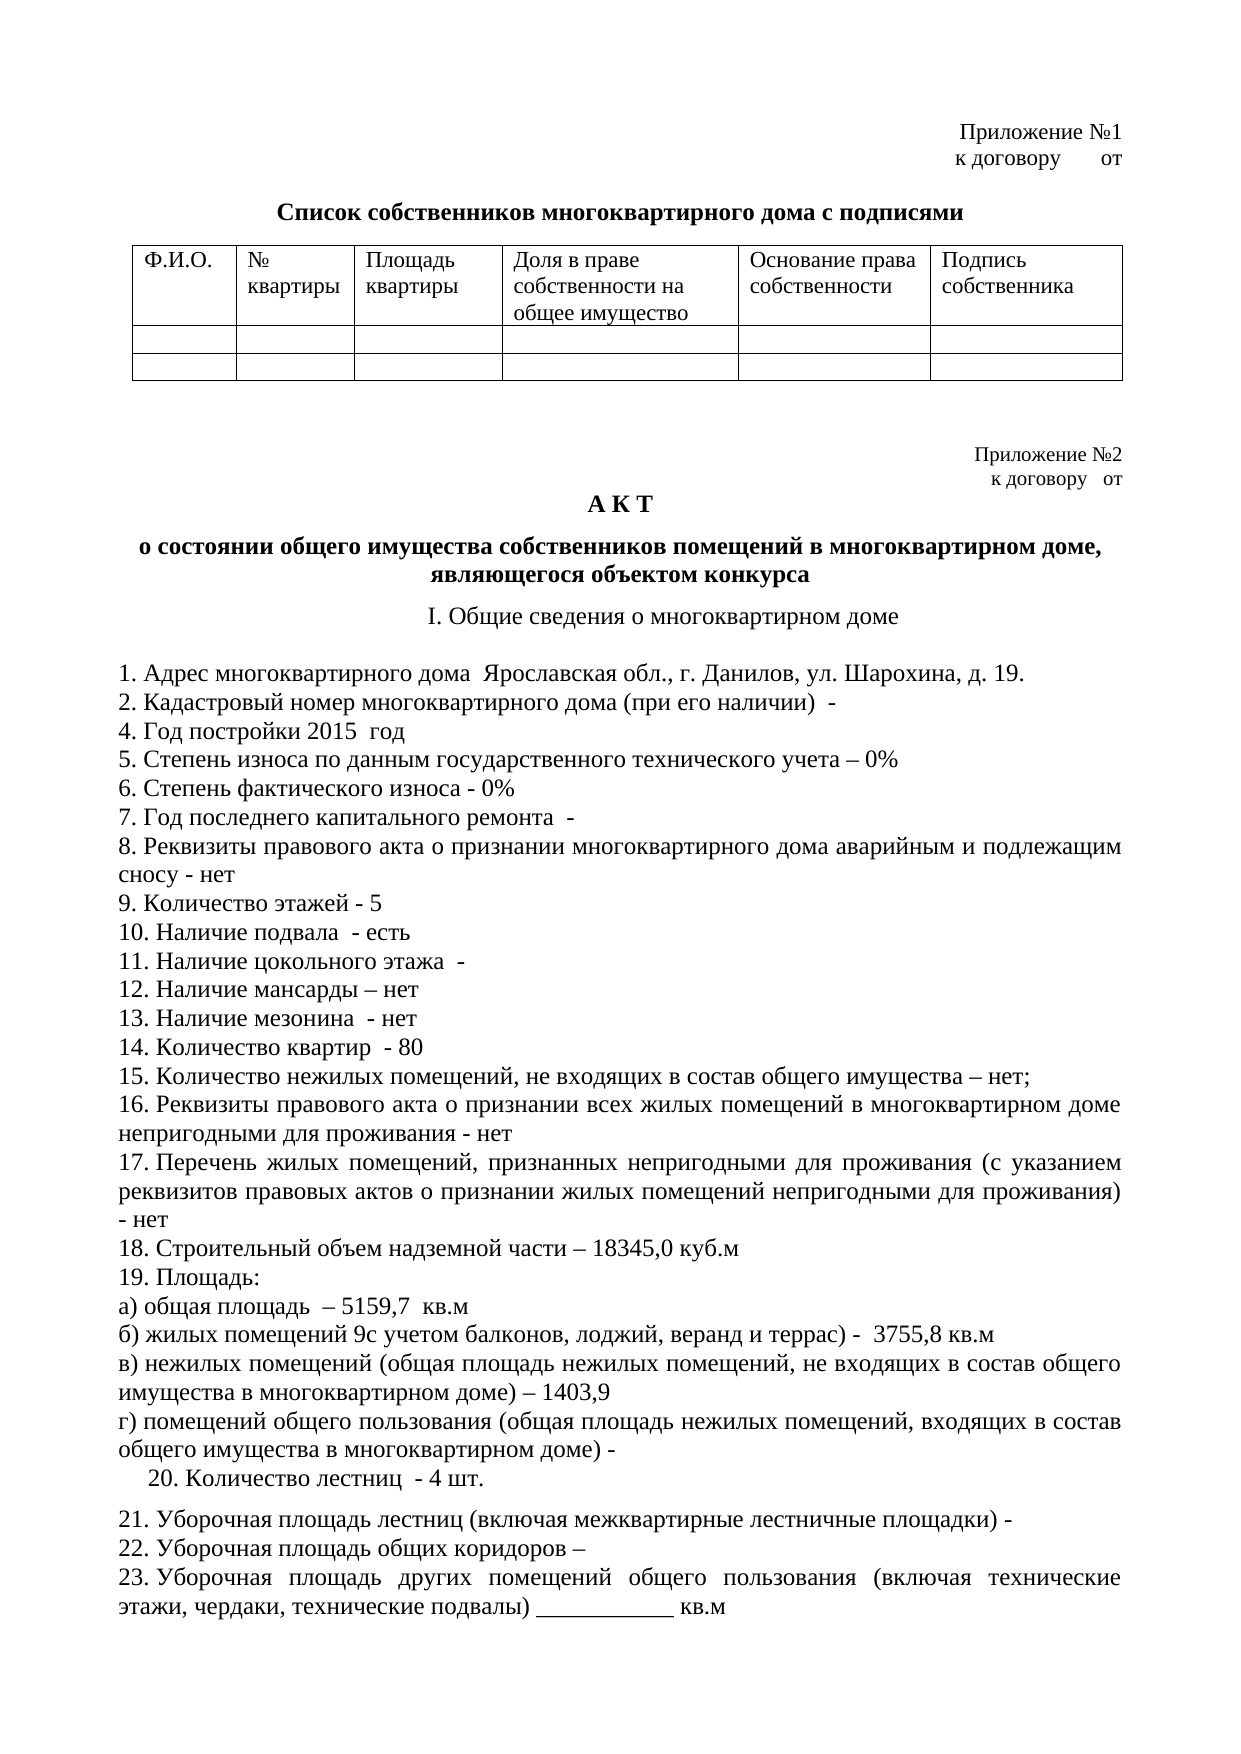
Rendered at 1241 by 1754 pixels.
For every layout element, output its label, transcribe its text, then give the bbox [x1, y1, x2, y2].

text 15. Количество нежилых помещений, не входящих в состав общего имущества – нет; [118, 1061, 1122, 1089]
text о состоянии общего имущества собственников помещений в многоквартирном доме, являющегося объектом конкурса [118, 531, 1122, 588]
text I. Общие сведения о многоквартирном доме [131, 601, 1122, 629]
text в) нежилых помещений (общая площадь нежилых помещений, не входящих в состав общего имущества в многоквартирном доме) – 1403,9 [118, 1348, 1122, 1406]
text 8. Реквизиты правового акта о признании многоквартирного дома аварийным и подлежащим сносу - нет [118, 831, 1122, 888]
table_cell [355, 326, 502, 353]
text 6. Степень фактического износа - 0% [118, 773, 1122, 802]
text 5. Степень износа по данным государственного технического учета – 0% [118, 744, 1122, 773]
text 16. Реквизиты правового акта о признании всех жилых помещений в многоквартирном доме непригодными для проживания - нет [118, 1089, 1122, 1147]
text Приложение №2 [118, 441, 1122, 466]
text 12. Наличие мансарды – нет [118, 974, 1122, 1003]
text г) помещений общего пользования (общая площадь нежилых помещений, входящих в состав общего имущества в многоквартирном доме) - [118, 1406, 1122, 1463]
text 19. Площадь: [118, 1262, 1122, 1291]
table_cell [503, 326, 738, 353]
text б) жилых помещений 9с учетом балконов, лоджий, веранд и террас) - 3755,8 кв.м [118, 1319, 1122, 1348]
table_cell [237, 326, 354, 353]
text а) общая площадь – 5159,7 кв.м [118, 1291, 1122, 1319]
text 13. Наличие мезонина - нет [118, 1003, 1122, 1032]
text 4. Год постройки 2015 год [118, 716, 1122, 744]
text 18. Строительный объем надземной части – 18345,0 куб.м [118, 1233, 1122, 1262]
table_cell [931, 354, 1122, 380]
table_cell [739, 354, 930, 380]
text 23. Уборочная площадь других помещений общего пользования (включая технические этажи, чердаки, технические подвалы) ___________ кв.м [118, 1562, 1122, 1619]
table_header Ф.И.О. [133, 246, 236, 325]
table_header Доля в праве собственности на общее имущество [503, 246, 738, 325]
table_cell [739, 326, 930, 353]
text 7. Год последнего капитального ремонта - [118, 802, 1122, 831]
table_header Основание права собственности [739, 246, 930, 325]
table_header № квартиры [237, 246, 354, 325]
table_cell [133, 354, 236, 380]
text Приложение №1 [174, 118, 1122, 144]
text А к т [118, 489, 1122, 518]
table_cell [237, 354, 354, 380]
text 2. Кадастровый номер многоквартирного дома (при его наличии) - [118, 687, 1122, 716]
text 17. Перечень жилых помещений, признанных непригодными для проживания (с указанием реквизитов правовых актов о признании жилых помещений непригодными для проживания) - нет [118, 1147, 1122, 1233]
table_cell [503, 354, 738, 380]
text 9. Количество этажей - 5 [118, 888, 1122, 917]
table_cell [355, 354, 502, 380]
table_cell [133, 326, 236, 353]
title Список собственников многоквартирного дома с подписями [118, 197, 1122, 226]
text 22. Уборочная площадь общих коридоров – [118, 1533, 1122, 1562]
text 10. Наличие подвала - есть [118, 917, 1122, 946]
table_cell [931, 326, 1122, 353]
title к договору от [561, 144, 1122, 171]
text 21. Уборочная площадь лестниц (включая межквартирные лестничные площадки) - [118, 1504, 1122, 1533]
text 14. Количество квартир - 80 [118, 1032, 1122, 1061]
text 1. Адрес многоквартирного дома Ярославская обл., г. Данилов, ул. Шарохина, д. 19. [118, 658, 1122, 687]
text 20. Количество лестниц - 4 шт. [148, 1463, 1122, 1492]
table_header Подпись собственника [931, 246, 1122, 325]
text к договору от [118, 466, 1122, 489]
table_header Площадь квартиры [355, 246, 502, 325]
text 11. Наличие цокольного этажа - [118, 946, 1122, 974]
